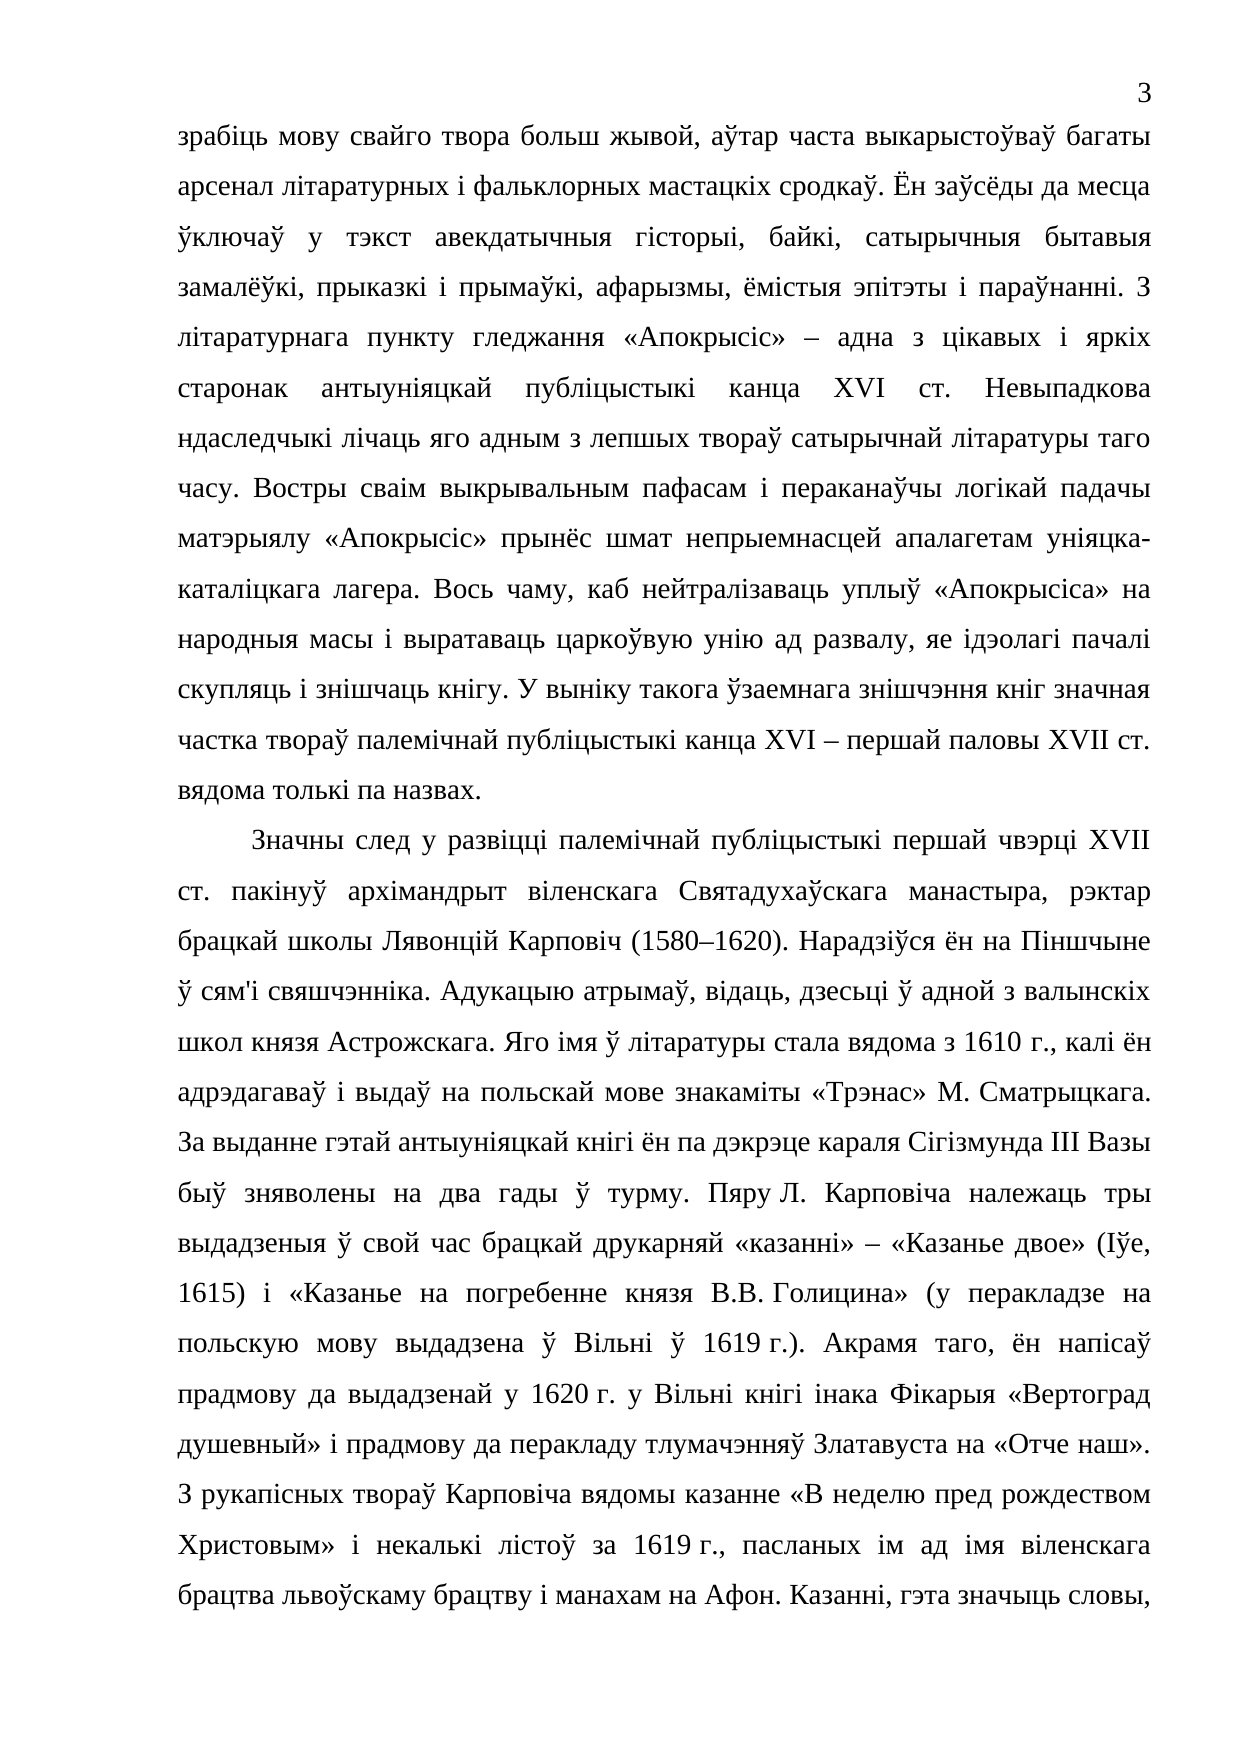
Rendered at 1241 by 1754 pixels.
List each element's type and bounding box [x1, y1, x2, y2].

text [177, 118, 1152, 806]
text [177, 822, 1152, 1611]
